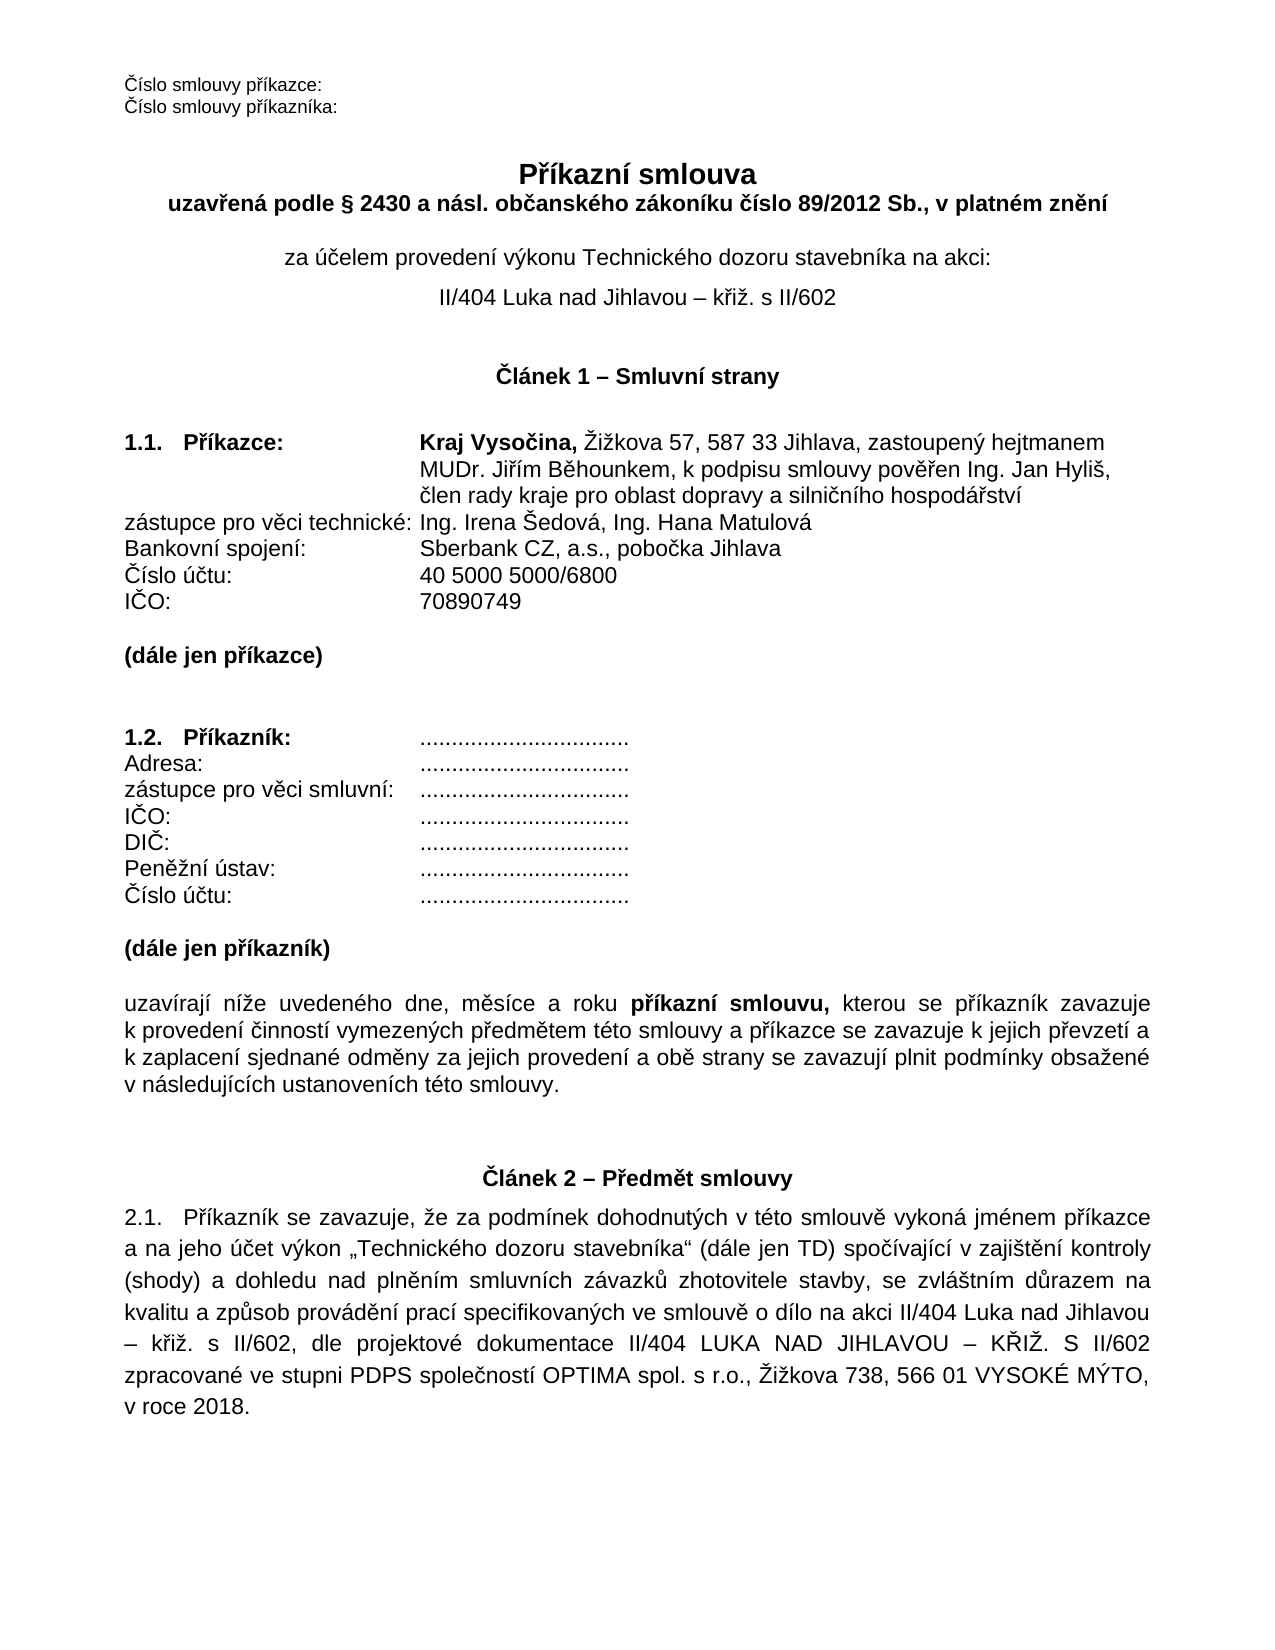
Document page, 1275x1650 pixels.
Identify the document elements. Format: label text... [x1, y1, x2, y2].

text Bankovní spojení: Sberbank CZ, a.s., pobočka Jihlava [124, 535, 1151, 562]
text zástupce pro věci smluvní: ................................. [124, 776, 1151, 803]
text IČO: 70890749 [124, 588, 1151, 615]
subtitle Příkazní smlouva [124, 163, 1151, 190]
text za účelem provedení výkonu Technického dozoru stavebníka na akci: [124, 244, 1151, 271]
text Článek 1 – Smluvní strany [124, 363, 1151, 390]
list Příkazník se zavazuje, že za podmínek dohodnutých v této smlouvě vykoná jménem příkazce a na jeho účet výkon „Technického dozoru stavebníka“ (dále jen TD) spočívající v zajištění kontroly (shody) a dohledu nad plněním smluvních závazků zhotovitele stavby, se zvláštním důrazem na kvalitu a způsob provádění prací specifikovaných ve smlouvě o dílo na akci II/404 Luka nad Jihlavou – křiž. s II/602, dle projektové dokumentace II/404 LUKA NAD JIHLAVOU – KŘIŽ. S II/602 zpracované ve stupni PDPS společností OPTIMA spol. s r.o., Žižkova 738, 566 01 VYSOKÉ MÝTO, v roce 2018. [124, 1204, 1151, 1419]
text zástupce pro věci technické: Ing. Irena Šedová, Ing. Hana Matulová [124, 508, 1151, 535]
text II/404 Luka nad Jihlavou – křiž. s II/602 [124, 283, 1151, 311]
text IČO: ................................. [124, 803, 1151, 829]
text (dále jen příkazce) [124, 642, 1151, 669]
text Adresa: ................................. [124, 750, 1151, 776]
text uzavřená podle § 2430 a násl. občanského zákoníku číslo 89/2012 Sb., v platném znění [124, 190, 1151, 217]
text DIČ: ................................. [124, 829, 1151, 855]
list Příkazce: Kraj Vysočina, Žižkova 57, 587 33 Jihlava, zastoupený hejtmanem MUDr. Jiřím Běhounkem, k podpisu smlouvy pověřen Ing. Jan Hyliš, člen rady kraje pro oblast dopravy a silničního hospodářství [124, 429, 1151, 508]
list Příkazník: ................................. [124, 723, 1151, 750]
text Článek 2 – Předmět smlouvy [124, 1164, 1151, 1191]
subtitle Číslo účtu: ................................. [124, 882, 1151, 908]
subtitle Peněžní ústav: ................................. [124, 855, 1151, 882]
text uzavírají níže uvedeného dne, měsíce a roku příkazní smlouvu, kterou se příkazník zavazuje k provedení činností vymezených předmětem této smlouvy a příkazce se zavazuje k jejich převzetí a k zaplacení sjednané odměny za jejich provedení a obě strany se zavazují plnit podmínky obsažené v následujících ustanoveních této smlouvy. [124, 989, 1151, 1098]
text Číslo účtu: 40 5000 5000/6800 [124, 562, 1151, 588]
text (dále jen příkazník) [124, 935, 1151, 962]
